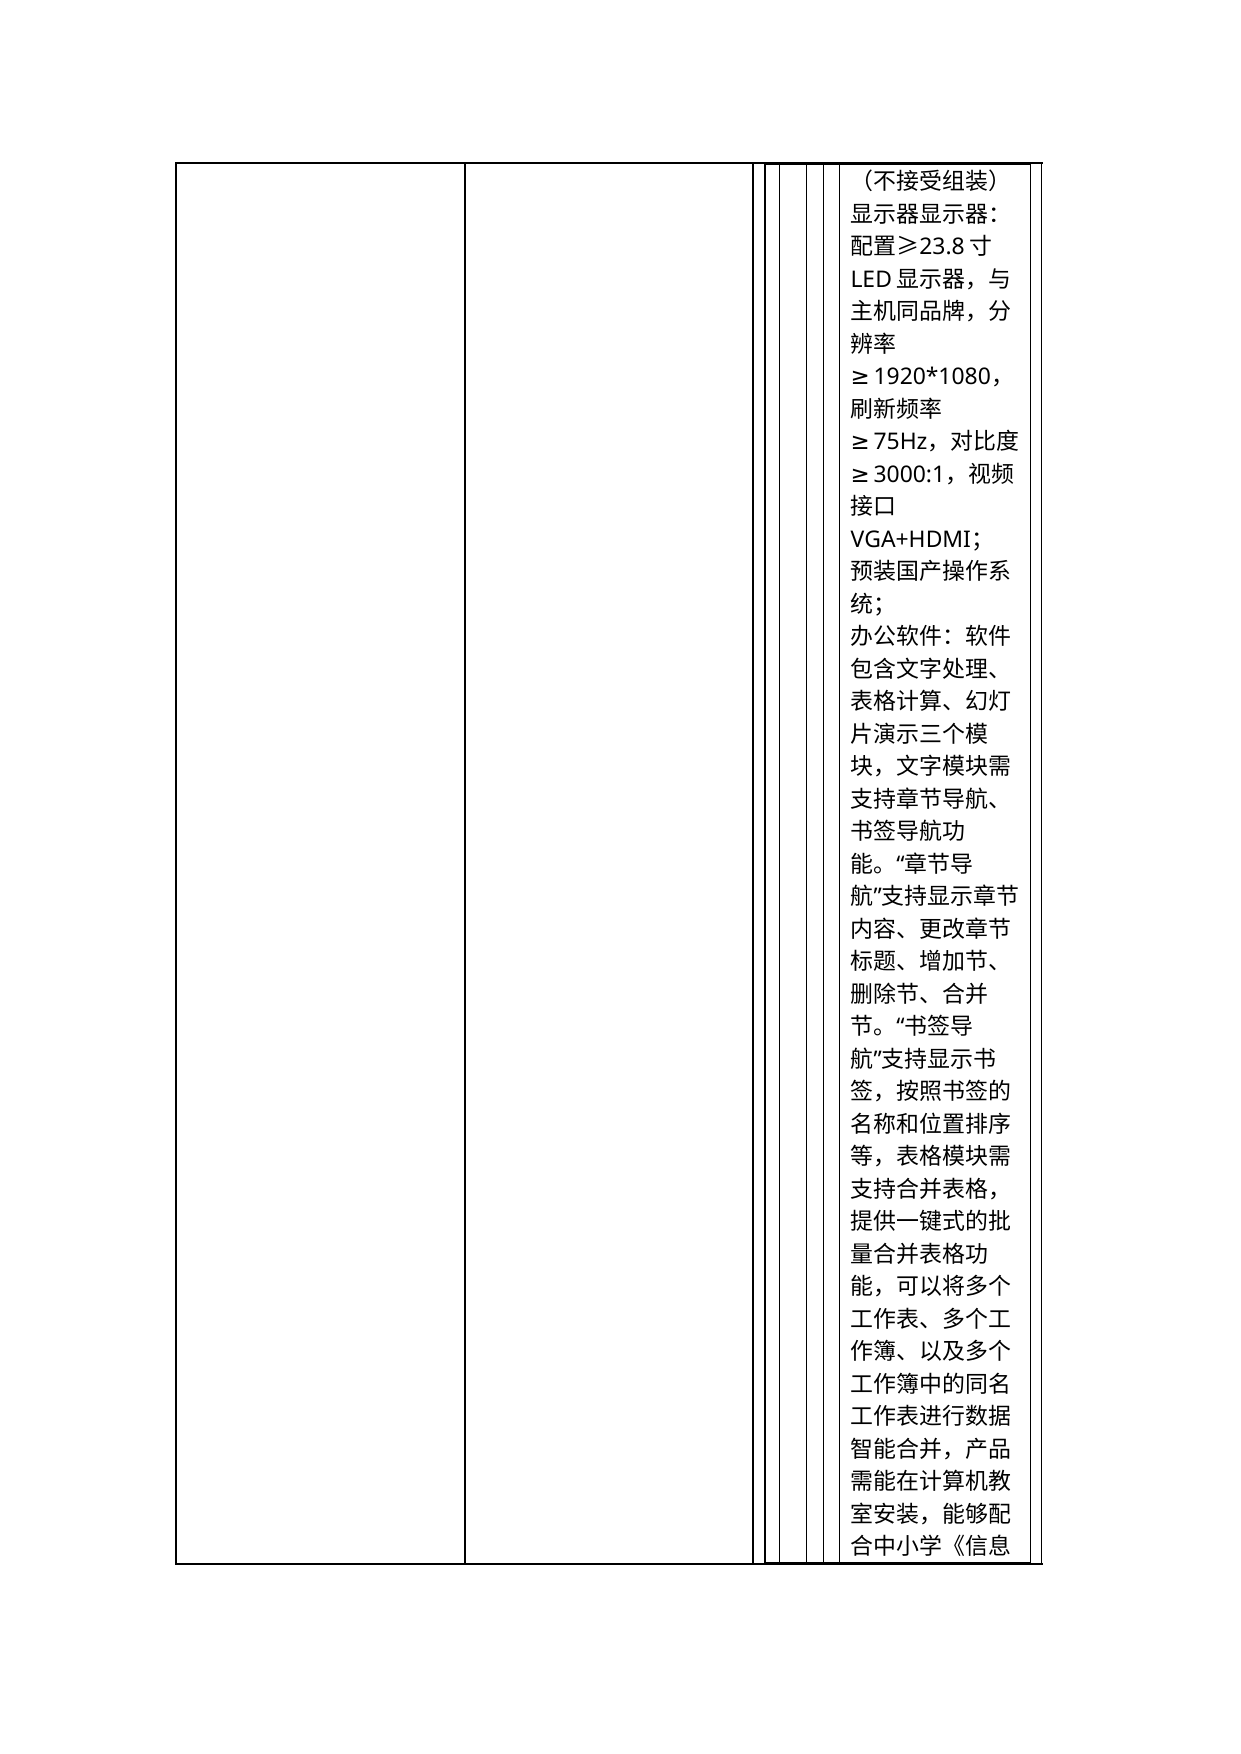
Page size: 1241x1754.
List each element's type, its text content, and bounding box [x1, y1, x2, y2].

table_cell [1031, 164, 1041, 1563]
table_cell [754, 164, 764, 1563]
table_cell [780, 165, 806, 1562]
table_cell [840, 165, 1030, 1562]
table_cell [824, 165, 839, 1562]
table_cell [466, 164, 752, 1563]
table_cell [766, 165, 779, 1562]
table_cell 1 [177, 164, 464, 1563]
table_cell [807, 165, 823, 1562]
